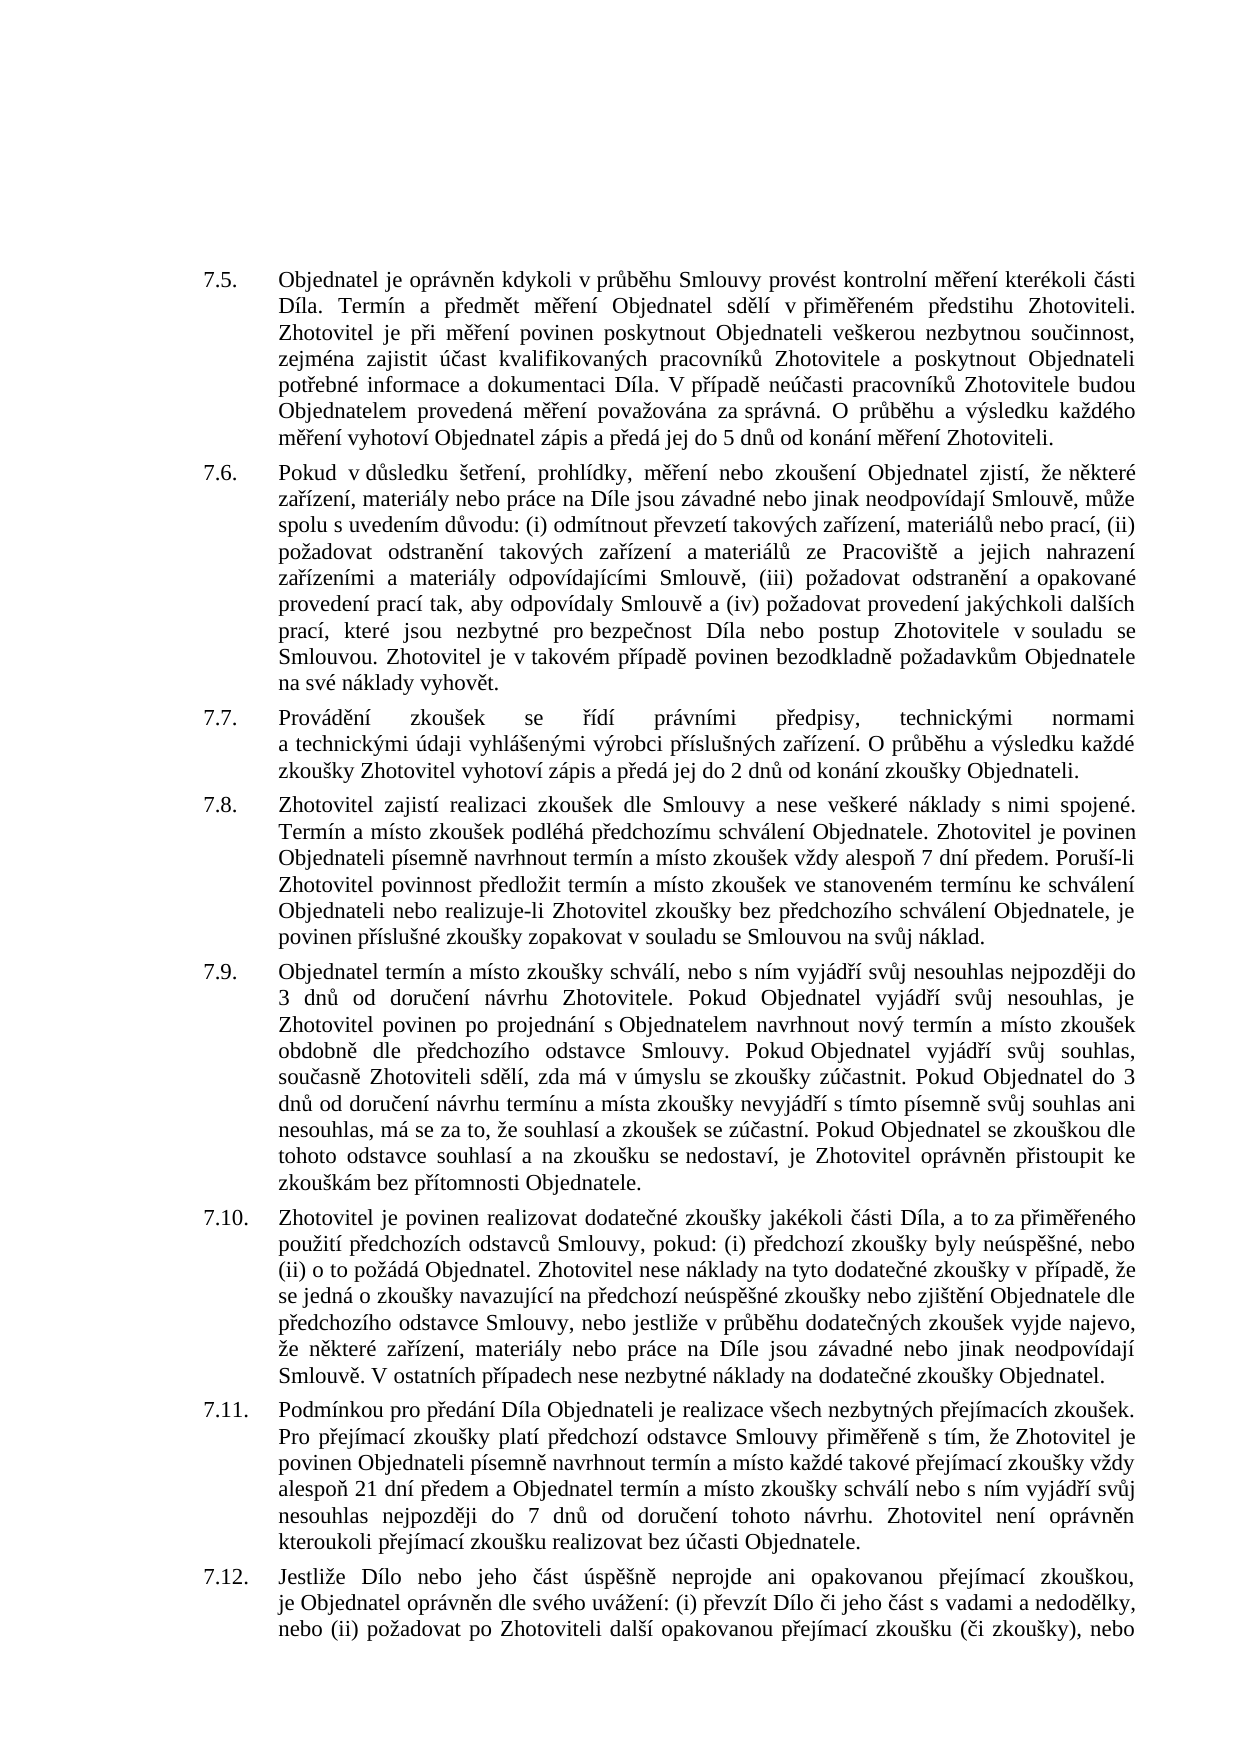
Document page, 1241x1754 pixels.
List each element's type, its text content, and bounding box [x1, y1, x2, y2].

text Objednatel termín a místo zkoušky schválí, nebo s ním vyjádří svůj nesouhlas nejpozději do 3 dnů od doručení návrhu Zhotovitele. Pokud Objednatel vyjádří svůj nesouhlas, je Zhotovitel povinen po projednání s Objednatelem navrhnout nový termín a místo zkoušek obdobně dle předchozího odstavce Smlouvy. Pokud Objednatel vyjádří svůj souhlas, současně Zhotoviteli sdělí, zda má v úmyslu se zkoušky zúčastnit. Pokud Objednatel do 3 dnů od doručení návrhu termínu a místa zkoušky nevyjádří s tímto písemně svůj souhlas ani nesouhlas, má se za to, že souhlasí a zkoušek se zúčastní. Pokud Objednatel se zkouškou dle tohoto odstavce souhlasí a na zkoušku se nedostaví, je Zhotovitel oprávněn přistoupit ke zkouškám bez přítomnosti Objednatele. [203, 958, 1136, 1195]
text Objednatel je oprávněn kdykoli v průběhu Smlouvy provést kontrolní měření kterékoli části Díla. Termín a předmět měření Objednatel sdělí v přiměřeném předstihu Zhotoviteli. Zhotovitel je při měření povinen poskytnout Objednateli veškerou nezbytnou součinnost, zejména zajistit účast kvalifikovaných pracovníků Zhotovitele a poskytnout Objednateli potřebné informace a dokumentaci Díla. V případě neúčasti pracovníků Zhotovitele budou Objednatelem provedená měření považována za správná. O průběhu a výsledku každého měření vyhotoví Objednatel zápis a předá jej do 5 dnů od konání měření Zhotoviteli. [203, 266, 1136, 450]
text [203, 1563, 1136, 1642]
text Provádění zkoušek se řídí právními předpisy, technickými normami a technickými údaji vyhlášenými výrobci příslušných zařízení. O průběhu a výsledku každé zkoušky Zhotovitel vyhotoví zápis a předá jej do 2 dnů od konání zkoušky Objednateli. [203, 704, 1136, 783]
text Zhotovitel zajistí realizaci zkoušek dle Smlouvy a nese veškeré náklady s nimi spojené. Termín a místo zkoušek podléhá předchozímu schválení Objednatele. Zhotovitel je povinen Objednateli písemně navrhnout termín a místo zkoušek vždy alespoň 7 dní předem. Poruší-li Zhotovitel povinnost předložit termín a místo zkoušek ve stanoveném termínu ke schválení Objednateli nebo realizuje-li Zhotovitel zkoušky bez předchozího schválení Objednatele, je povinen příslušné zkoušky zopakovat v souladu se Smlouvou na svůj náklad. [203, 792, 1136, 950]
text Pokud v důsledku šetření, prohlídky, měření nebo zkoušení Objednatel zjistí, že některé zařízení, materiály nebo práce na Díle jsou závadné nebo jinak neodpovídají Smlouvě, může spolu s uvedením důvodu: (i) odmítnout převzetí takových zařízení, materiálů nebo prací, (ii) požadovat odstranění takových zařízení a materiálů ze Pracoviště a jejich nahrazení zařízeními a materiály odpovídajícími Smlouvě, (iii) požadovat odstranění a opakované provedení prací tak, aby odpovídaly Smlouvě a (iv) požadovat provedení jakýchkoli dalších prací, které jsou nezbytné pro bezpečnost Díla nebo postup Zhotovitele v souladu se Smlouvou. Zhotovitel je v takovém případě povinen bezodkladně požadavkům Objednatele na své náklady vyhovět. [203, 459, 1136, 696]
text Podmínkou pro předání Díla Objednateli je realizace všech nezbytných přejímacích zkoušek. Pro přejímací zkoušky platí předchozí odstavce Smlouvy přiměřeně s tím, že Zhotovitel je povinen Objednateli písemně navrhnout termín a místo každé takové přejímací zkoušky vždy alespoň 21 dní předem a Objednatel termín a místo zkoušky schválí nebo s ním vyjádří svůj nesouhlas nejpozději do 7 dnů od doručení tohoto návrhu. Zhotovitel není oprávněn kteroukoli přejímací zkoušku realizovat bez účasti Objednatele. [203, 1396, 1136, 1554]
text Zhotovitel je povinen realizovat dodatečné zkoušky jakékoli části Díla, a to za přiměřeného použití předchozích odstavců Smlouvy, pokud: (i) předchozí zkoušky byly neúspěšné, nebo (ii) o to požádá Objednatel. Zhotovitel nese náklady na tyto dodatečné zkoušky v případě, že se jedná o zkoušky navazující na předchozí neúspěšné zkoušky nebo zjištění Objednatele dle předchozího odstavce Smlouvy, nebo jestliže v průběhu dodatečných zkoušek vyjde najevo, že některé zařízení, materiály nebo práce na Díle jsou závadné nebo jinak neodpovídají Smlouvě. V ostatních případech nese nezbytné náklady na dodatečné zkoušky Objednatel. [203, 1203, 1136, 1388]
